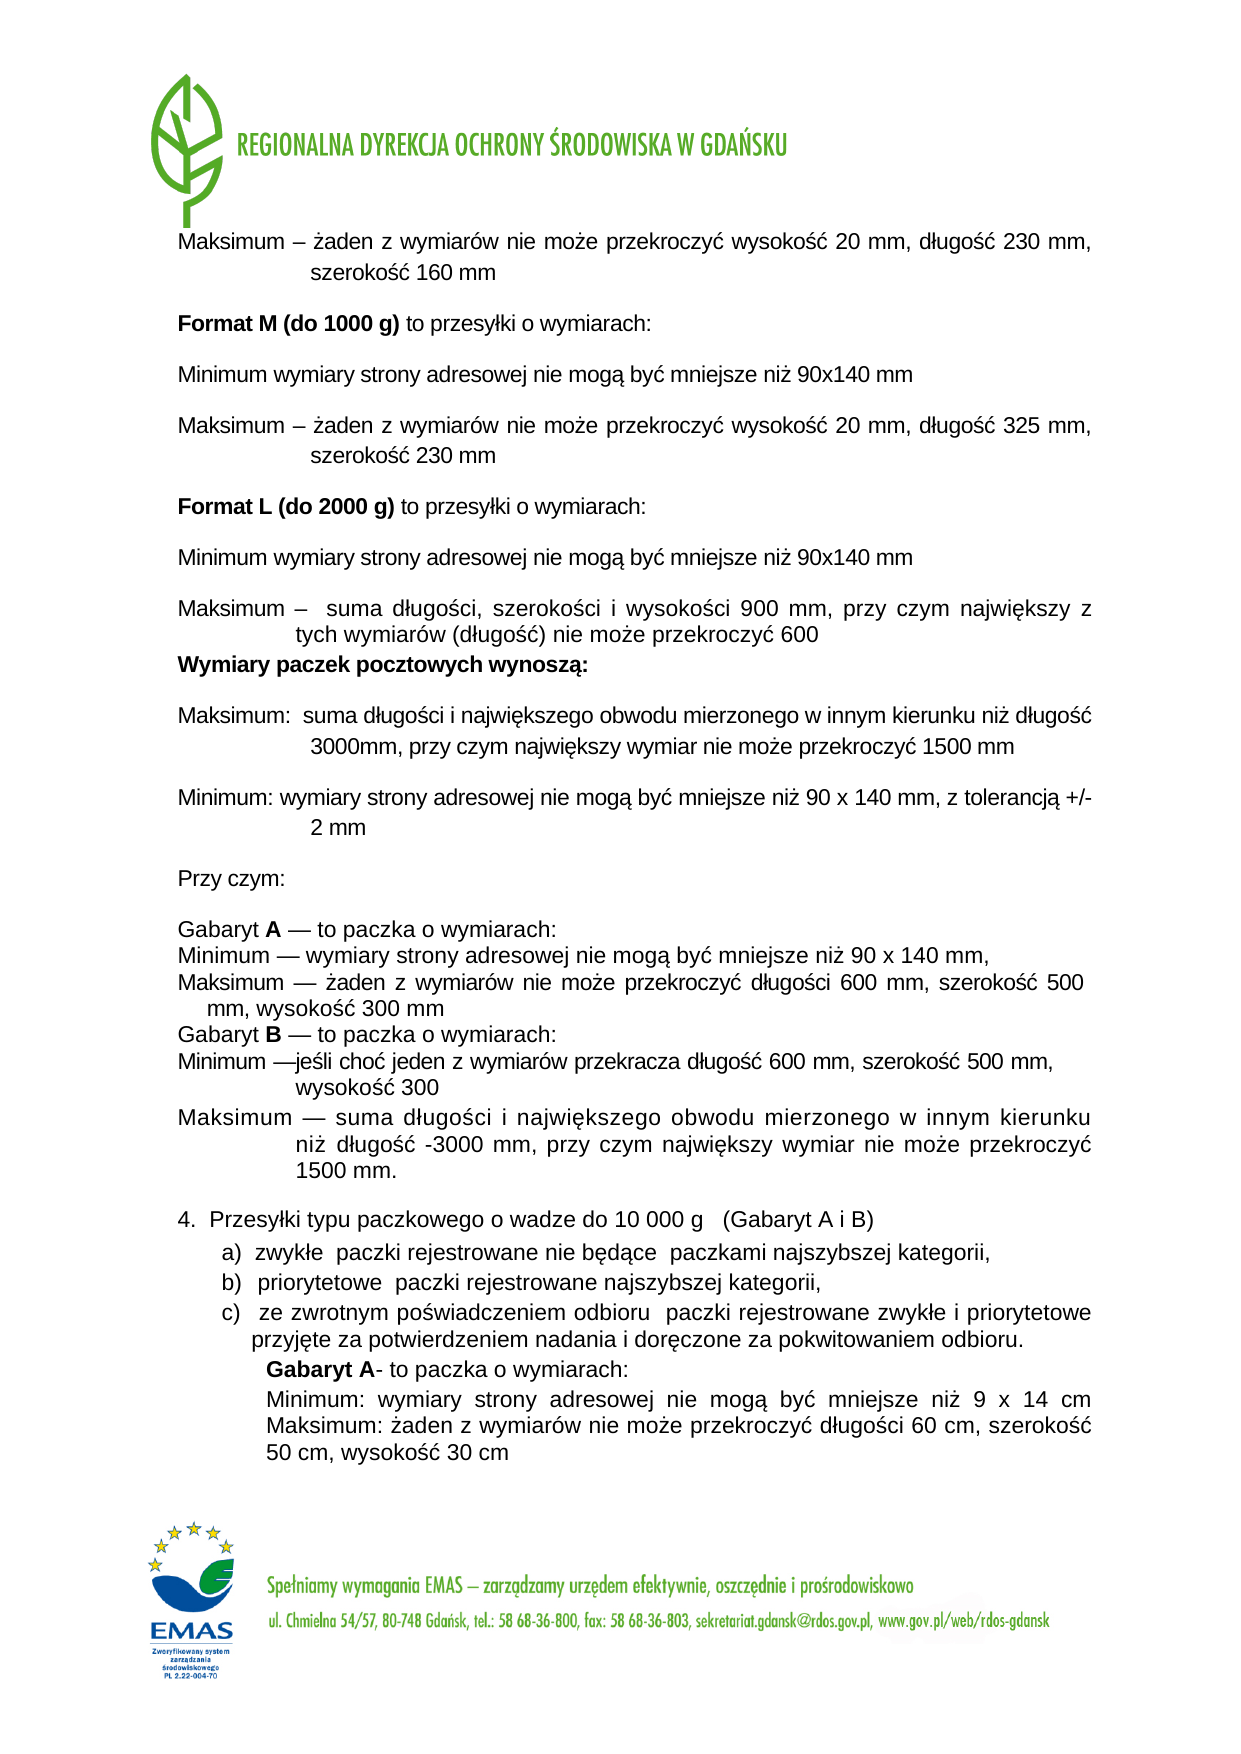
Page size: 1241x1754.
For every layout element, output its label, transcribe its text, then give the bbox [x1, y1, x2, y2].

text Format L (do 2000 g) to przesyłki o wymiarach: [177, 493, 1093, 519]
text Minimum — wymiary strony adresowej nie mogą być mniejsze niż 90 x 140 mm, [177, 942, 1093, 969]
text Gabaryt A- to paczka o wymiarach: [266, 1356, 1093, 1382]
text Maksimum — suma długości i największego obwodu mierzonego w innym kierunku niż długość -3000 mm, przy czym największy wymiar nie może przekroczyć 1500 mm. [177, 1104, 1093, 1183]
text 4. Przesyłki typu paczkowego o wadze do 10 000 g (Gabaryt A i B) [177, 1206, 1093, 1232]
text Minimum: wymiary strony adresowej nie mogą być mniejsze niż 90 x 140 mm, z tolerancją +/- 2 mm [177, 784, 1093, 840]
text c) ze zwrotnym poświadczeniem odbioru paczki rejestrowane zwykłe i priorytetowe przyjęte za potwierdzeniem nadania i doręczone za pokwitowaniem odbioru. [221, 1299, 1093, 1352]
text Minimum wymiary strony adresowej nie mogą być mniejsze niż 90x140 mm [177, 361, 1093, 387]
text Gabaryt B — to paczka o wymiarach: [177, 1021, 1093, 1048]
text Maksimum — żaden z wymiarów nie może przekroczyć długości 600 mm, szerokość 500 mm, wysokość 300 mm [177, 969, 1085, 1021]
text a) zwykłe paczki rejestrowane nie będące paczkami najszybszej kategorii, [221, 1239, 1093, 1266]
text Gabaryt A — to paczka o wymiarach: [148, 916, 1093, 942]
picture [147, 73, 953, 229]
text Minimum —jeśli choć jeden z wymiarów przekracza długość 600 mm, szerokość 500 mm, wysokość 300 [177, 1048, 1055, 1100]
text Minimum wymiary strony adresowej nie mogą być mniejsze niż 90x140 mm [177, 544, 1093, 570]
text Wymiary paczek pocztowych wynoszą: [177, 651, 1093, 678]
picture [147, 1520, 1091, 1681]
text Przy czym: [177, 865, 1093, 891]
text Maksimum – suma długości, szerokości i wysokości 900 mm, przy czym największy z tych wymiarów (długość) nie może przekroczyć 600 [177, 595, 1093, 648]
text Format M (do 1000 g) to przesyłki o wymiarach: [177, 309, 1093, 336]
text Maksimum – żaden z wymiarów nie może przekroczyć wysokość 20 mm, długość 230 mm, szerokość 160 mm [177, 228, 1093, 285]
text b) priorytetowe paczki rejestrowane najszybszej kategorii, [221, 1269, 1093, 1296]
text Minimum: wymiary strony adresowej nie mogą być mniejsze niż 9 x 14 cm Maksimum: żaden z wymiarów nie może przekroczyć długości 60 cm, szerokość 50 cm, wysokość 30 cm [266, 1386, 1093, 1465]
text Maksimum: suma długości i największego obwodu mierzonego w innym kierunku niż długość 3000mm, przy czym największy wymiar nie może przekroczyć 1500 mm [177, 702, 1093, 759]
text Maksimum – żaden z wymiarów nie może przekroczyć wysokość 20 mm, długość 325 mm, szerokość 230 mm [177, 412, 1093, 468]
